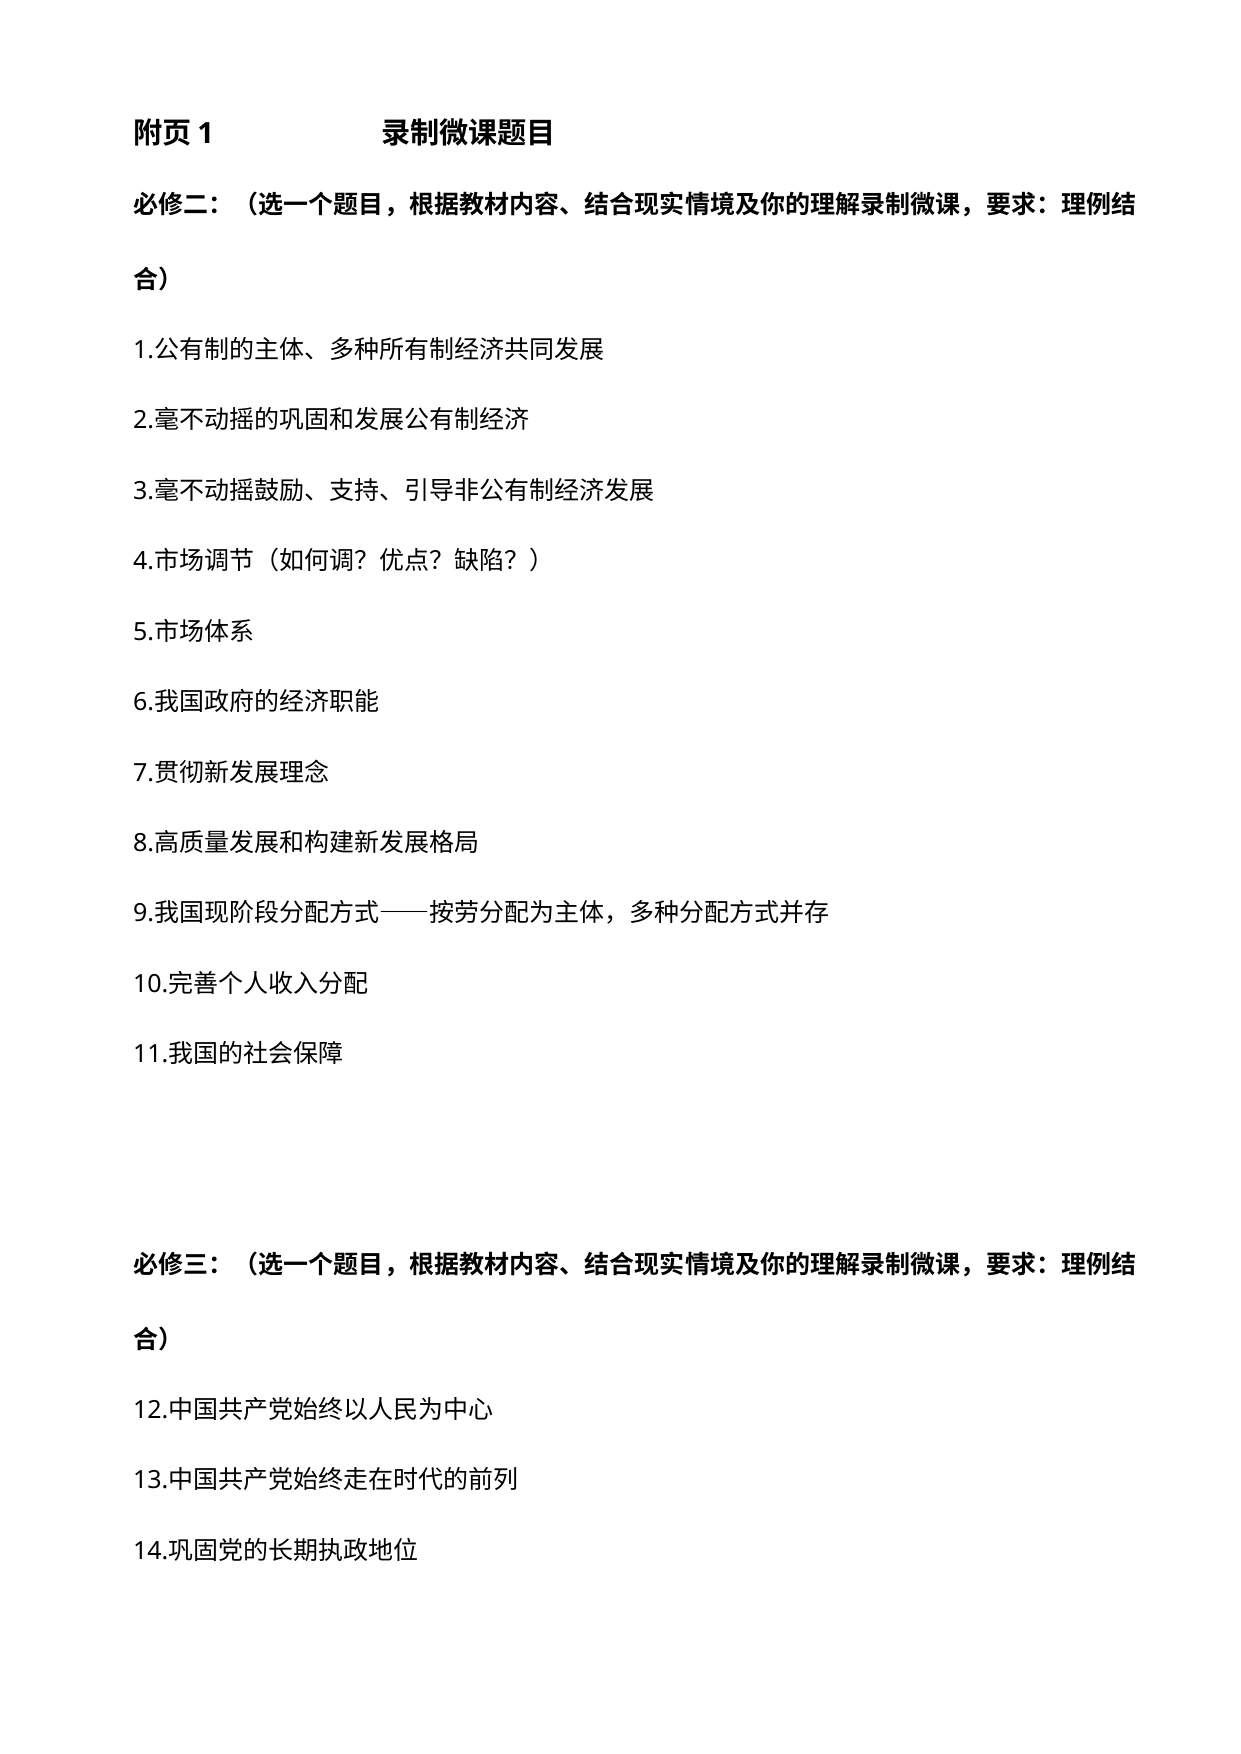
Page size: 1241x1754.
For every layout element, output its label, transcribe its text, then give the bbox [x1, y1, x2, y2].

text 12.中国共产党始终以人民为中心 [133, 1375, 1137, 1440]
text 14.巩固党的长期执政地位 [133, 1516, 1137, 1581]
text 4.市场调节（如何调？优点？缺陷？） [133, 526, 1137, 591]
text 必修二：（选一个题目，根据教材内容、结合现实情境及你的理解录制微课，要求：理例结合） [133, 170, 1137, 310]
text 8.高质量发展和构建新发展格局 [133, 808, 1137, 873]
text 11.我国的社会保障 [133, 1019, 1137, 1084]
text 必修三：（选一个题目，根据教材内容、结合现实情境及你的理解录制微课，要求：理例结合） [133, 1230, 1137, 1370]
text 1.公有制的主体、多种所有制经济共同发展 [133, 315, 1137, 380]
text 9.我国现阶段分配方式——按劳分配为主体，多种分配方式并存 [133, 878, 1137, 943]
text 6.我国政府的经济职能 [133, 667, 1137, 732]
text 附页1 录制微课题目 [133, 99, 1137, 164]
text 5.市场体系 [133, 597, 1137, 662]
text 3.毫不动摇鼓励、支持、引导非公有制经济发展 [133, 456, 1137, 521]
text 2.毫不动摇的巩固和发展公有制经济 [133, 386, 1137, 451]
text 7.贯彻新发展理念 [133, 738, 1137, 803]
text 10.完善个人收入分配 [133, 949, 1137, 1014]
text 13.中国共产党始终走在时代的前列 [133, 1446, 1137, 1511]
